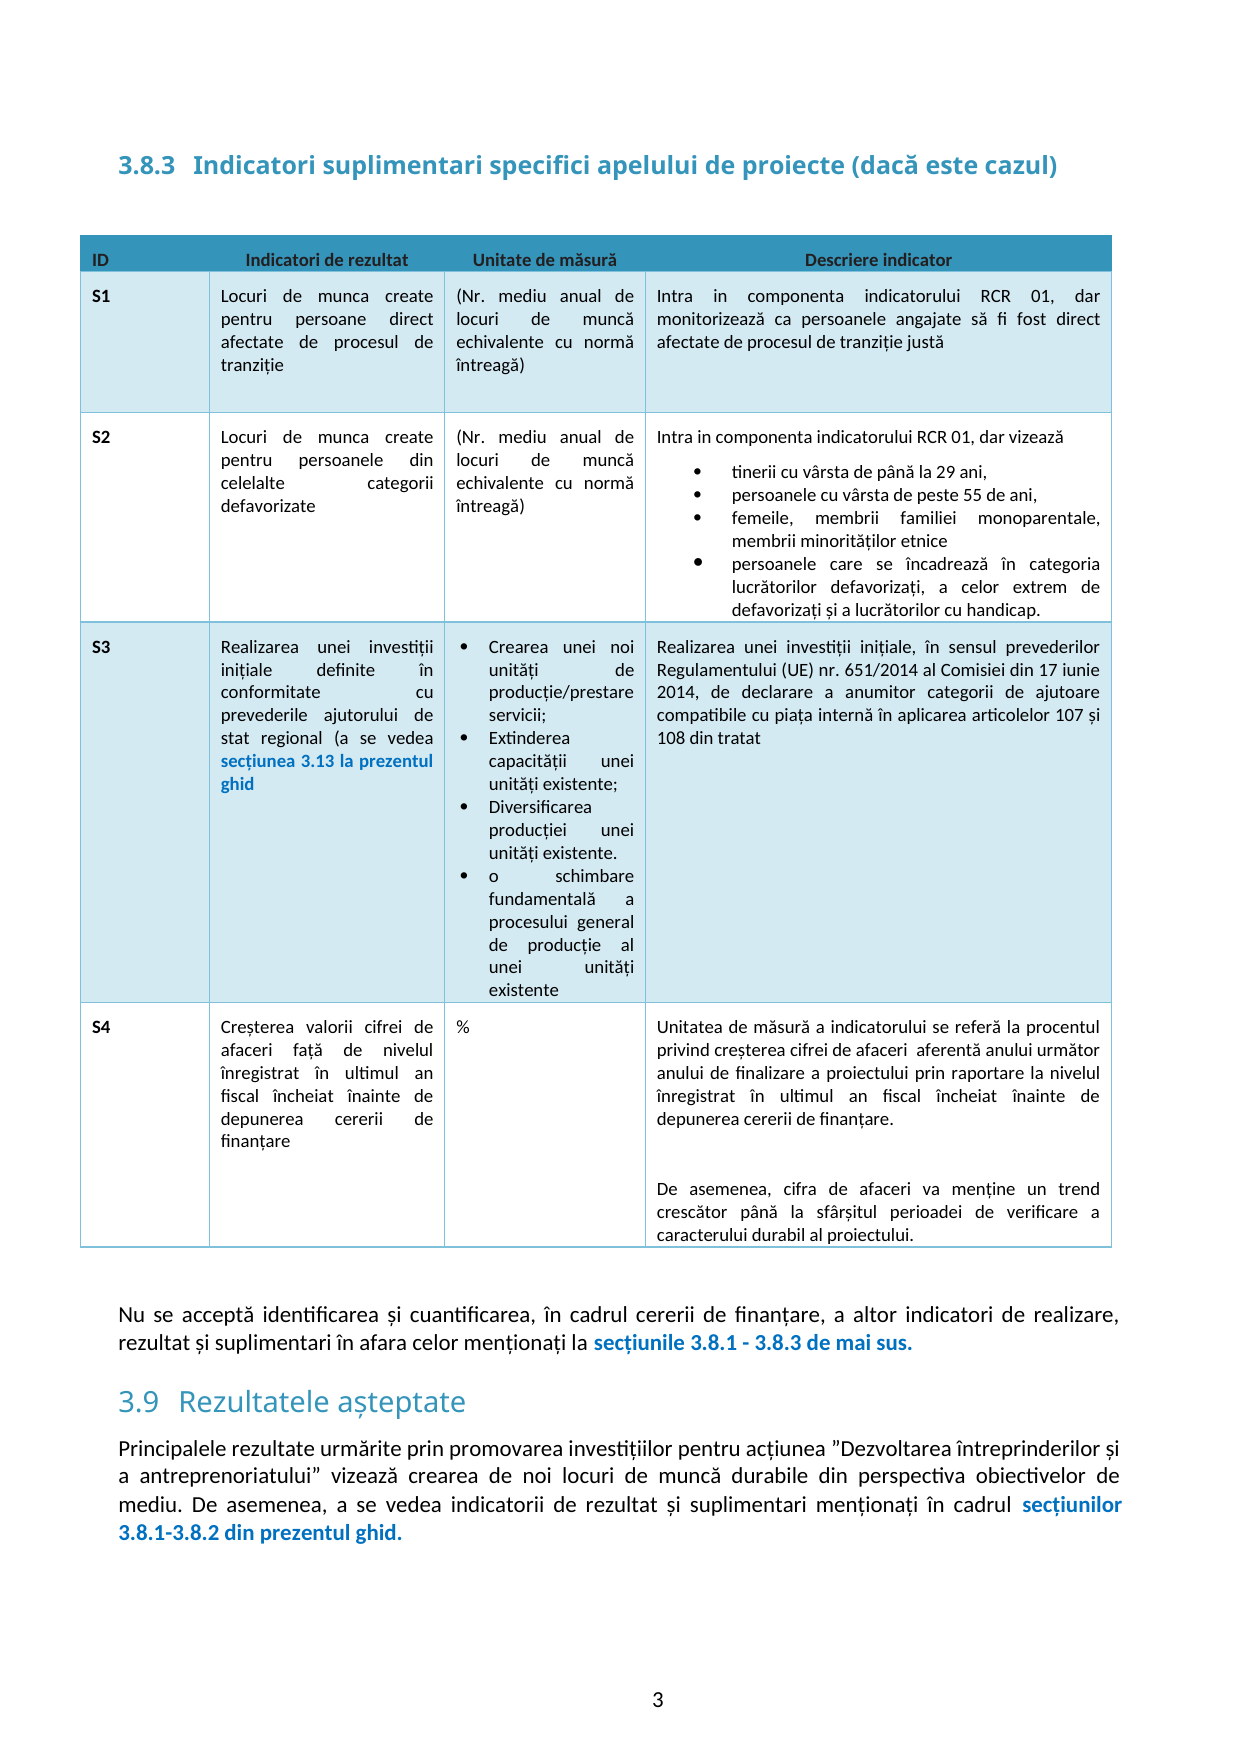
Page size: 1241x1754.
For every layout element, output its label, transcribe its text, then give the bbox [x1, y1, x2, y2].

subtitle Indicatori suplimentari specifici apelului de proiecte (dacă este cazul) [118, 148, 1122, 182]
table_cell (Nr. mediu anual de locuri de muncă echivalente cu normă întreagă) [445, 272, 645, 412]
table_cell Locuri de munca create pentru persoanele din celelalte categorii defavorizate [210, 413, 444, 621]
table_cell Unitatea de măsură a indicatorului se referă la procentul privind creșterea cifrei de afaceri aferentă anului următor anului de finalizare a proiectului prin raportare la nivelul înregistrat în ultimul an fiscal încheiat înainte de depunerea cererii de finanțare. De asemenea, cifra de afaceri va menține un trend crescător până la sfârșitul perioadei de verificare a caracterului durabil al proiectului. [646, 1003, 1111, 1246]
table_cell S4 [81, 1003, 209, 1246]
text Nu se acceptă identificarea și cuantificarea, în cadrul cererii de finanțare, a altor indicatori de realizare, rezultat și suplimentari în afara celor menționați la secțiunile 3.8.1 - 3.8.3 de mai sus. [118, 1300, 1122, 1356]
table_cell Locuri de munca create pentru persoane direct afectate de procesul de tranziție [210, 272, 444, 412]
table_cell Crearea unei noi unități de producție/prestare servicii; Extinderea capacității unei unități existente; Diversificarea producției unei unități existente. o schimbare fundamentală a procesului general de producție al unei unități existente [445, 623, 645, 1002]
table_cell (Nr. mediu anual de locuri de muncă echivalente cu normă întreagă) [445, 413, 645, 621]
table_cell S3 [81, 623, 209, 1002]
table_header Unitate de măsură [445, 236, 645, 271]
table_cell % [445, 1003, 645, 1246]
table_cell Realizarea unei investiții inițiale, în sensul prevederilor Regulamentului (UE) nr. 651/2014 al Comisiei din 17 iunie 2014, de declarare a anumitor categorii de ajutoare compatibile cu piața internă în aplicarea articolelor 107 și 108 din tratat [646, 623, 1111, 1002]
table_header ID [81, 236, 209, 271]
table_cell Intra in componenta indicatorului RCR 01, dar vizează tinerii cu vârsta de până la 29 ani, persoanele cu vârsta de peste 55 de ani, femeile, membrii familiei monoparentale, membrii minorităților etnice persoanele care se încadrează în categoria lucrătorilor defavorizați, a celor extrem de defavorizați și a lucrătorilor cu handicap. [646, 413, 1111, 621]
table_cell S2 [81, 413, 209, 621]
table_cell Creșterea valorii cifrei de afaceri față de nivelul înregistrat în ultimul an fiscal încheiat înainte de depunerea cererii de finanțare [210, 1003, 444, 1246]
subtitle Rezultatele așteptate [118, 1381, 1122, 1421]
table_cell Intra in componenta indicatorului RCR 01, dar monitorizează ca persoanele angajate să fi fost direct afectate de procesul de tranziție justă [646, 272, 1111, 412]
table_cell S1 [81, 272, 209, 412]
table_cell Realizarea unei investiții inițiale definite în conformitate cu prevederile ajutorului de stat regional (a se vedea secțiunea 3.13 la prezentul ghid [210, 623, 444, 1002]
text Principalele rezultate urmărite prin promovarea investițiilor pentru acțiunea ”Dezvoltarea întreprinderilor și a antreprenoriatului” vizează crearea de noi locuri de muncă durabile din perspectiva obiectivelor de mediu. De asemenea, a se vedea indicatorii de rezultat și suplimentari menționați în cadrul secțiunilor 3.8.1-3.8.2 din prezentul ghid. [118, 1434, 1122, 1546]
table_header Descriere indicator [646, 236, 1111, 271]
table_header Indicatori de rezultat [210, 236, 444, 271]
